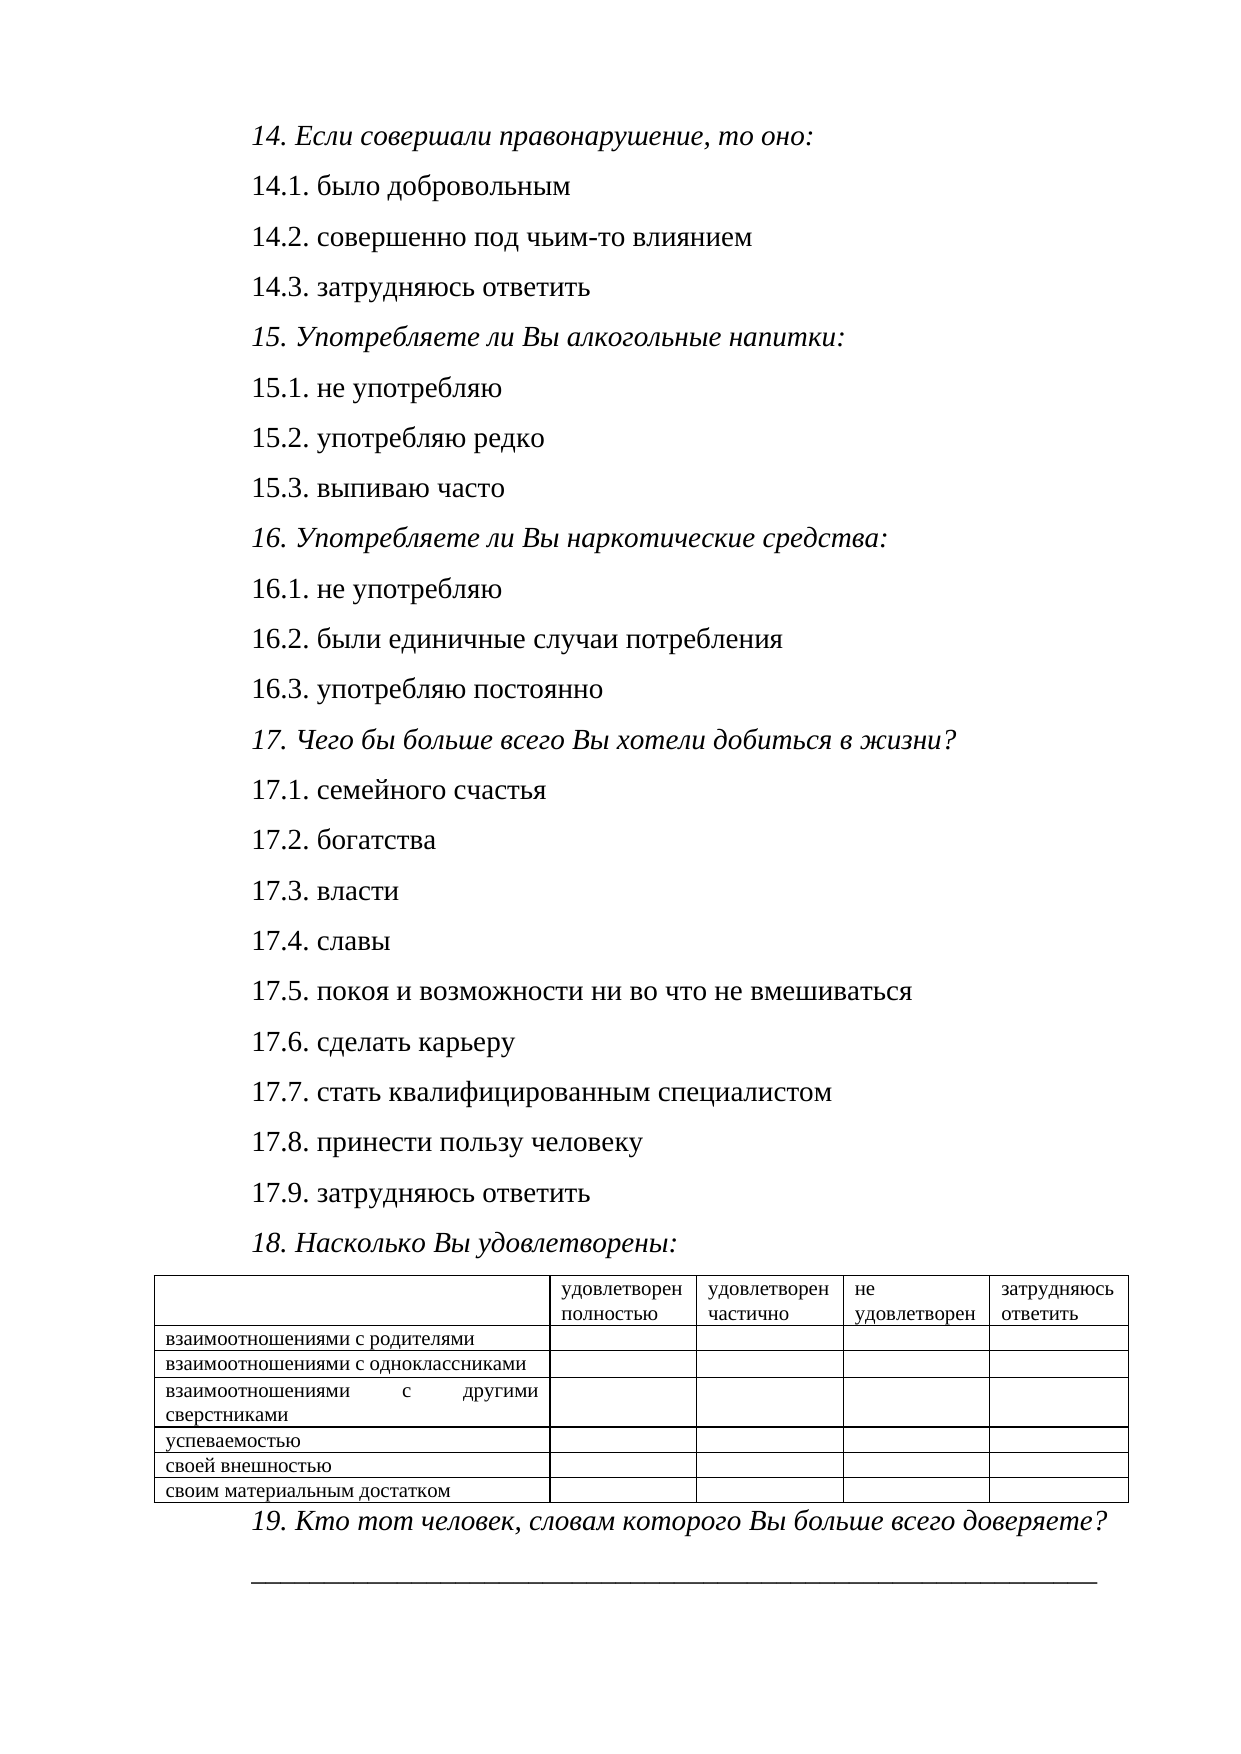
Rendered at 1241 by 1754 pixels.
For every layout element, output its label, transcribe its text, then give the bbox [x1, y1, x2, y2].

table_header не удовлетворен [844, 1276, 989, 1324]
text 14.2. совершенно под чьим-то влиянием [177, 219, 1152, 252]
table_cell [551, 1326, 696, 1349]
text __________________________________________________________ [177, 1553, 1152, 1587]
table_cell своим материальным достатком [155, 1478, 549, 1502]
table_header удовлетворен частично [697, 1276, 843, 1324]
table_cell [990, 1378, 1128, 1426]
text 15.2. употребляю редко [177, 420, 1152, 453]
table_cell [844, 1326, 989, 1349]
table_cell [990, 1453, 1128, 1477]
table_cell [551, 1428, 696, 1452]
table_cell [697, 1428, 843, 1452]
text 16.1. не употребляю [177, 571, 1152, 604]
text 18. Насколько Вы удовлетворены: [177, 1225, 1152, 1258]
table_cell взаимоотношениями с родителями [155, 1326, 549, 1349]
text 17.9. затрудняюсь ответить [177, 1175, 1152, 1208]
table_cell [844, 1351, 989, 1377]
text 17.4. славы [177, 923, 1152, 957]
text 14.1. было добровольным [177, 168, 1152, 202]
text 17.8. принести пользу человеку [177, 1124, 1152, 1158]
text 14. Если совершали правонарушение, то оно: [177, 118, 1152, 152]
table_cell [990, 1428, 1128, 1452]
text 17.3. власти [177, 873, 1152, 906]
table_cell своей внешностью [155, 1453, 549, 1477]
table_cell [551, 1478, 696, 1502]
table_cell [551, 1351, 696, 1377]
table_cell взаимоотношениями с другими сверстниками [155, 1378, 549, 1426]
table_cell [844, 1428, 989, 1452]
text 16.2. были единичные случаи потребления [177, 621, 1152, 655]
table_header удовлетворен полностью [551, 1276, 696, 1324]
table_cell [844, 1378, 989, 1426]
table_cell [844, 1478, 989, 1502]
table_cell взаимоотношениями с одноклассниками [155, 1351, 549, 1377]
table_cell [551, 1453, 696, 1477]
text 17.5. покоя и возможности ни во что не вмешиваться [177, 973, 1152, 1007]
table_cell [551, 1378, 696, 1426]
table_cell [697, 1453, 843, 1477]
table_cell [844, 1453, 989, 1477]
table_cell [990, 1478, 1128, 1502]
table_cell успеваемостью [155, 1428, 549, 1452]
table_cell [697, 1378, 843, 1426]
table_header [155, 1276, 549, 1324]
text 19. Кто тот человек, словам которого Вы больше всего доверяете? [177, 1503, 1152, 1536]
table_header затрудняюсь ответить [990, 1276, 1128, 1324]
table_cell [990, 1351, 1128, 1377]
text 15. Употребляете ли Вы алкогольные напитки: [177, 319, 1152, 353]
table_cell [697, 1326, 843, 1349]
text 17.6. сделать карьеру [177, 1024, 1152, 1057]
text 16.3. употребляю постоянно [177, 672, 1152, 705]
text 15.1. не употребляю [177, 370, 1152, 403]
text 14.3. затрудняюсь ответить [177, 269, 1152, 303]
text 17.1. семейного счастья [177, 772, 1152, 806]
table_cell [697, 1351, 843, 1377]
text 17.2. богатства [177, 822, 1152, 856]
text 17. Чего бы больше всего Вы хотели добиться в жизни? [177, 722, 1152, 755]
text 16. Употребляете ли Вы наркотические средства: [177, 521, 1152, 554]
text 17.7. стать квалифицированным специалистом [177, 1074, 1152, 1108]
table_cell [990, 1326, 1128, 1349]
table_cell [697, 1478, 843, 1502]
text 15.3. выпиваю часто [177, 470, 1152, 504]
